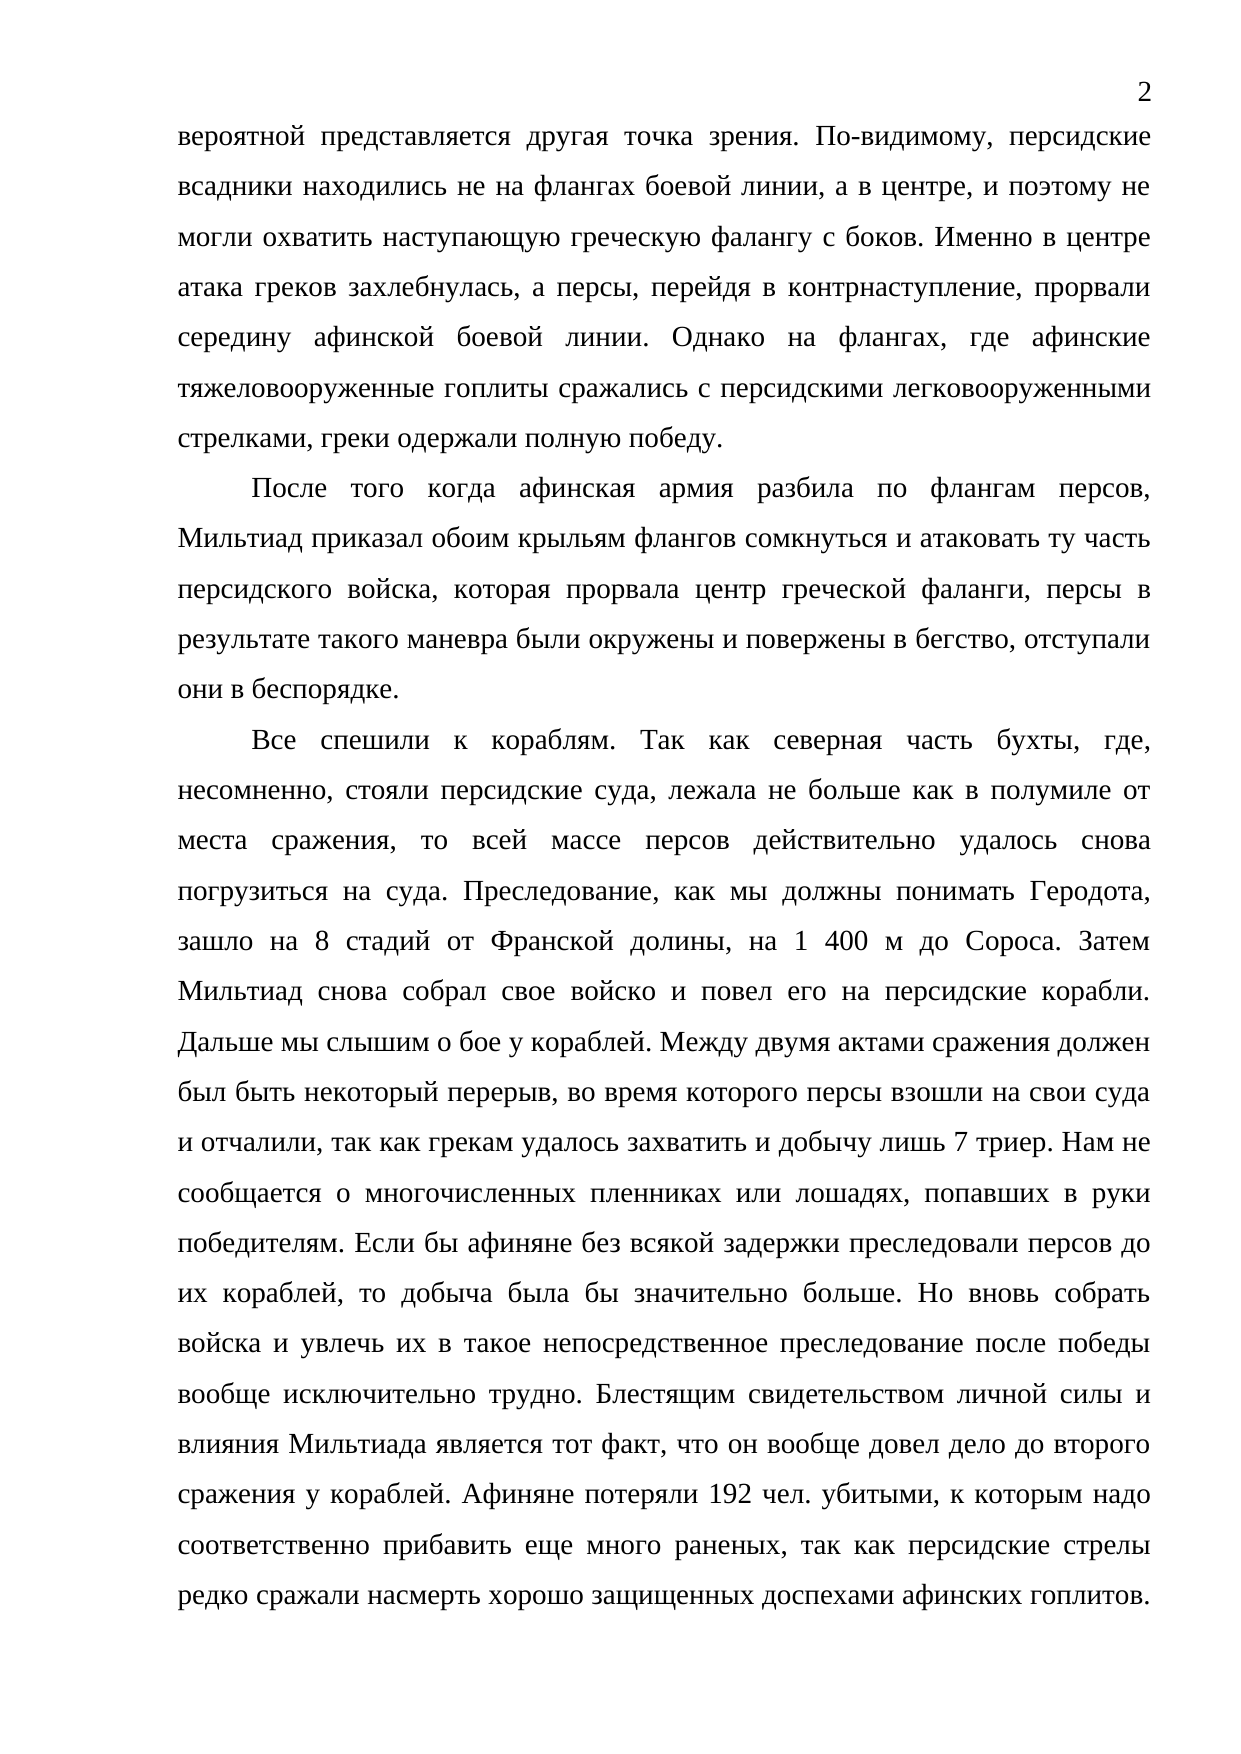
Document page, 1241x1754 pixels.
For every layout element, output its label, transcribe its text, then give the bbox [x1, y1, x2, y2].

text После того когда афинская армия разбила по флангам персов, Мильтиад приказал обоим крыльям флангов сомкнуться и атаковать ту часть персидского войска, которая прорвала центр греческой фаланги, персы в результате такого маневра были окружены и повержены в бегство, отступали они в беспорядке. [177, 470, 1152, 705]
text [177, 722, 1152, 1611]
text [177, 118, 1152, 453]
